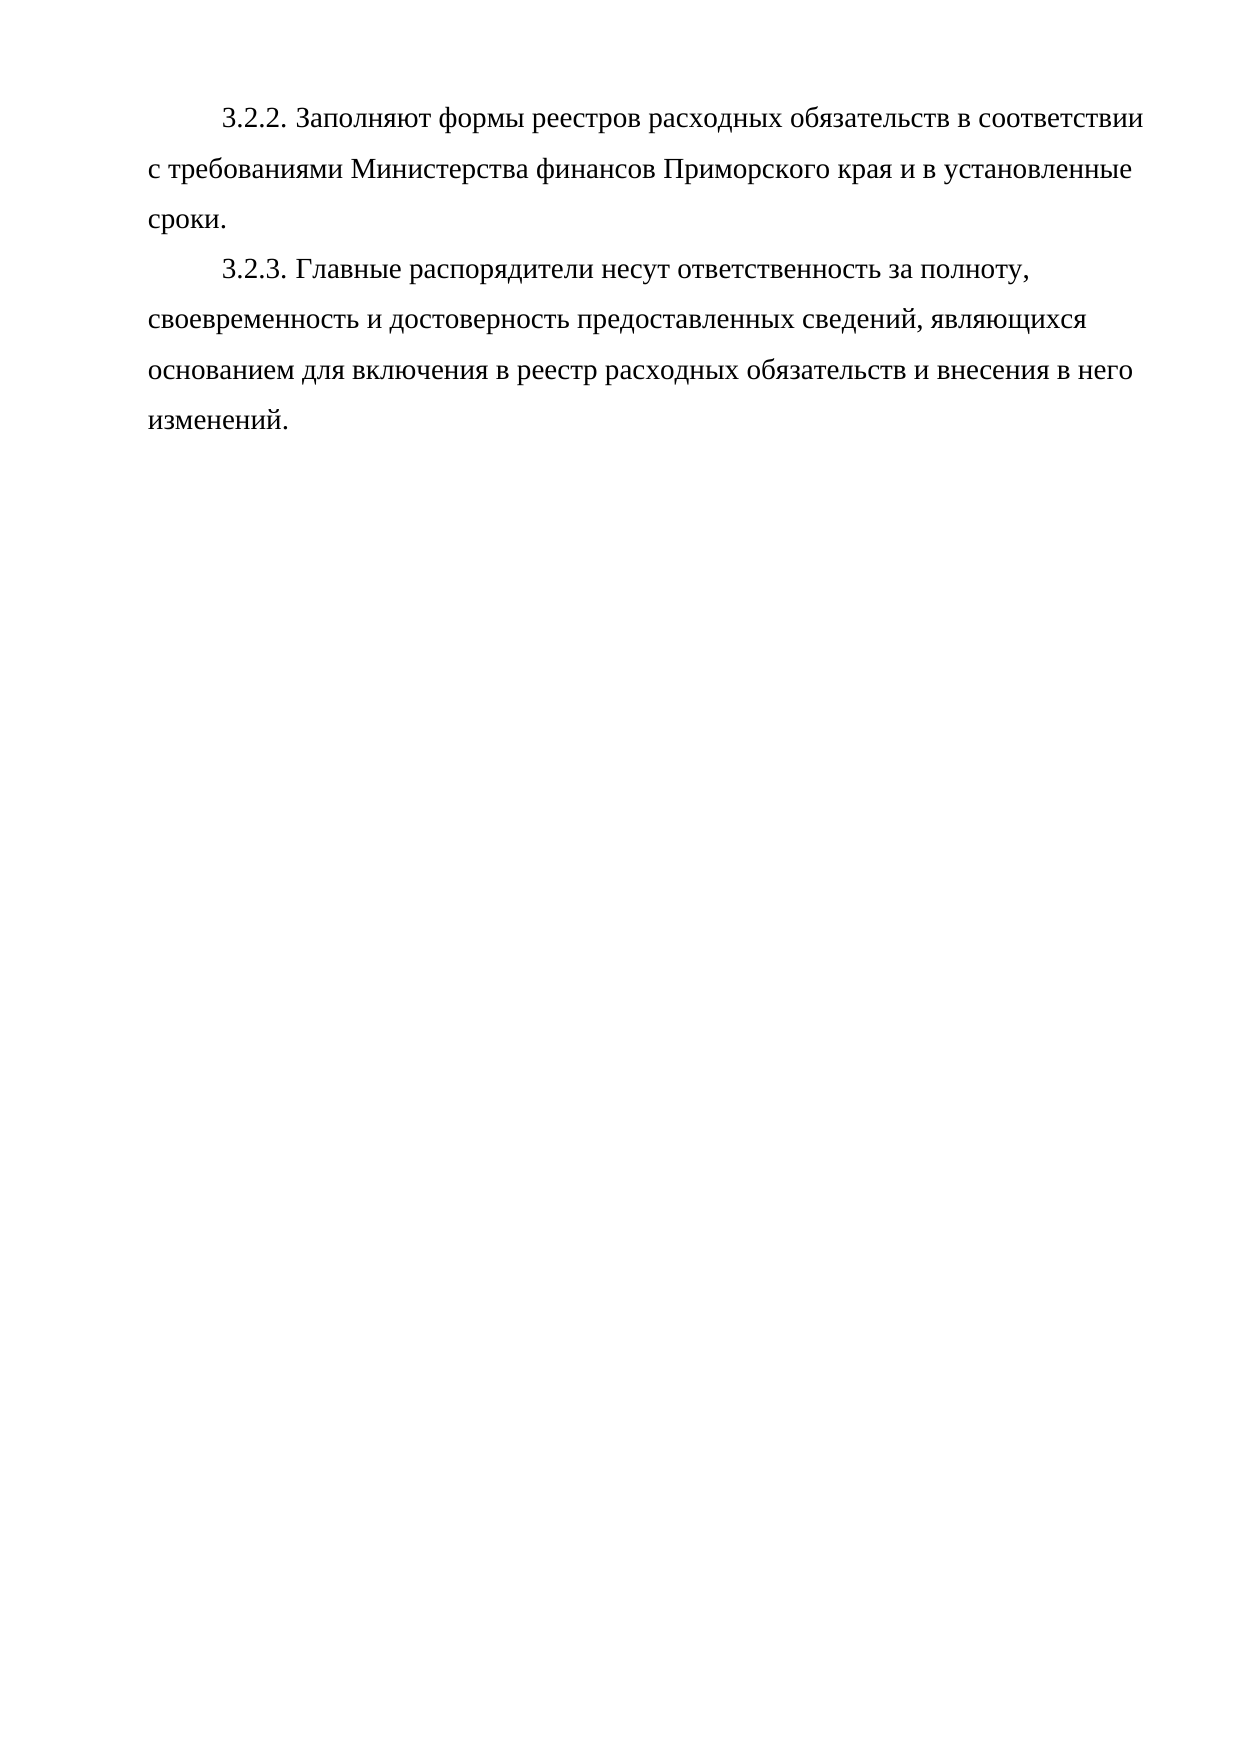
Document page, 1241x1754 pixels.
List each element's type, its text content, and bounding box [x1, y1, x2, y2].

list Главные распорядители несут ответственность за полноту, своевременность и достоверность предоставленных сведений, являющихся основанием для включения в реестр расходных обязательств и внесения в него изменений. [148, 251, 1152, 436]
list Заполняют формы реестров расходных обязательств в соответствии с требованиями Министерства финансов Приморского края и в установленные сроки. [148, 100, 1152, 234]
